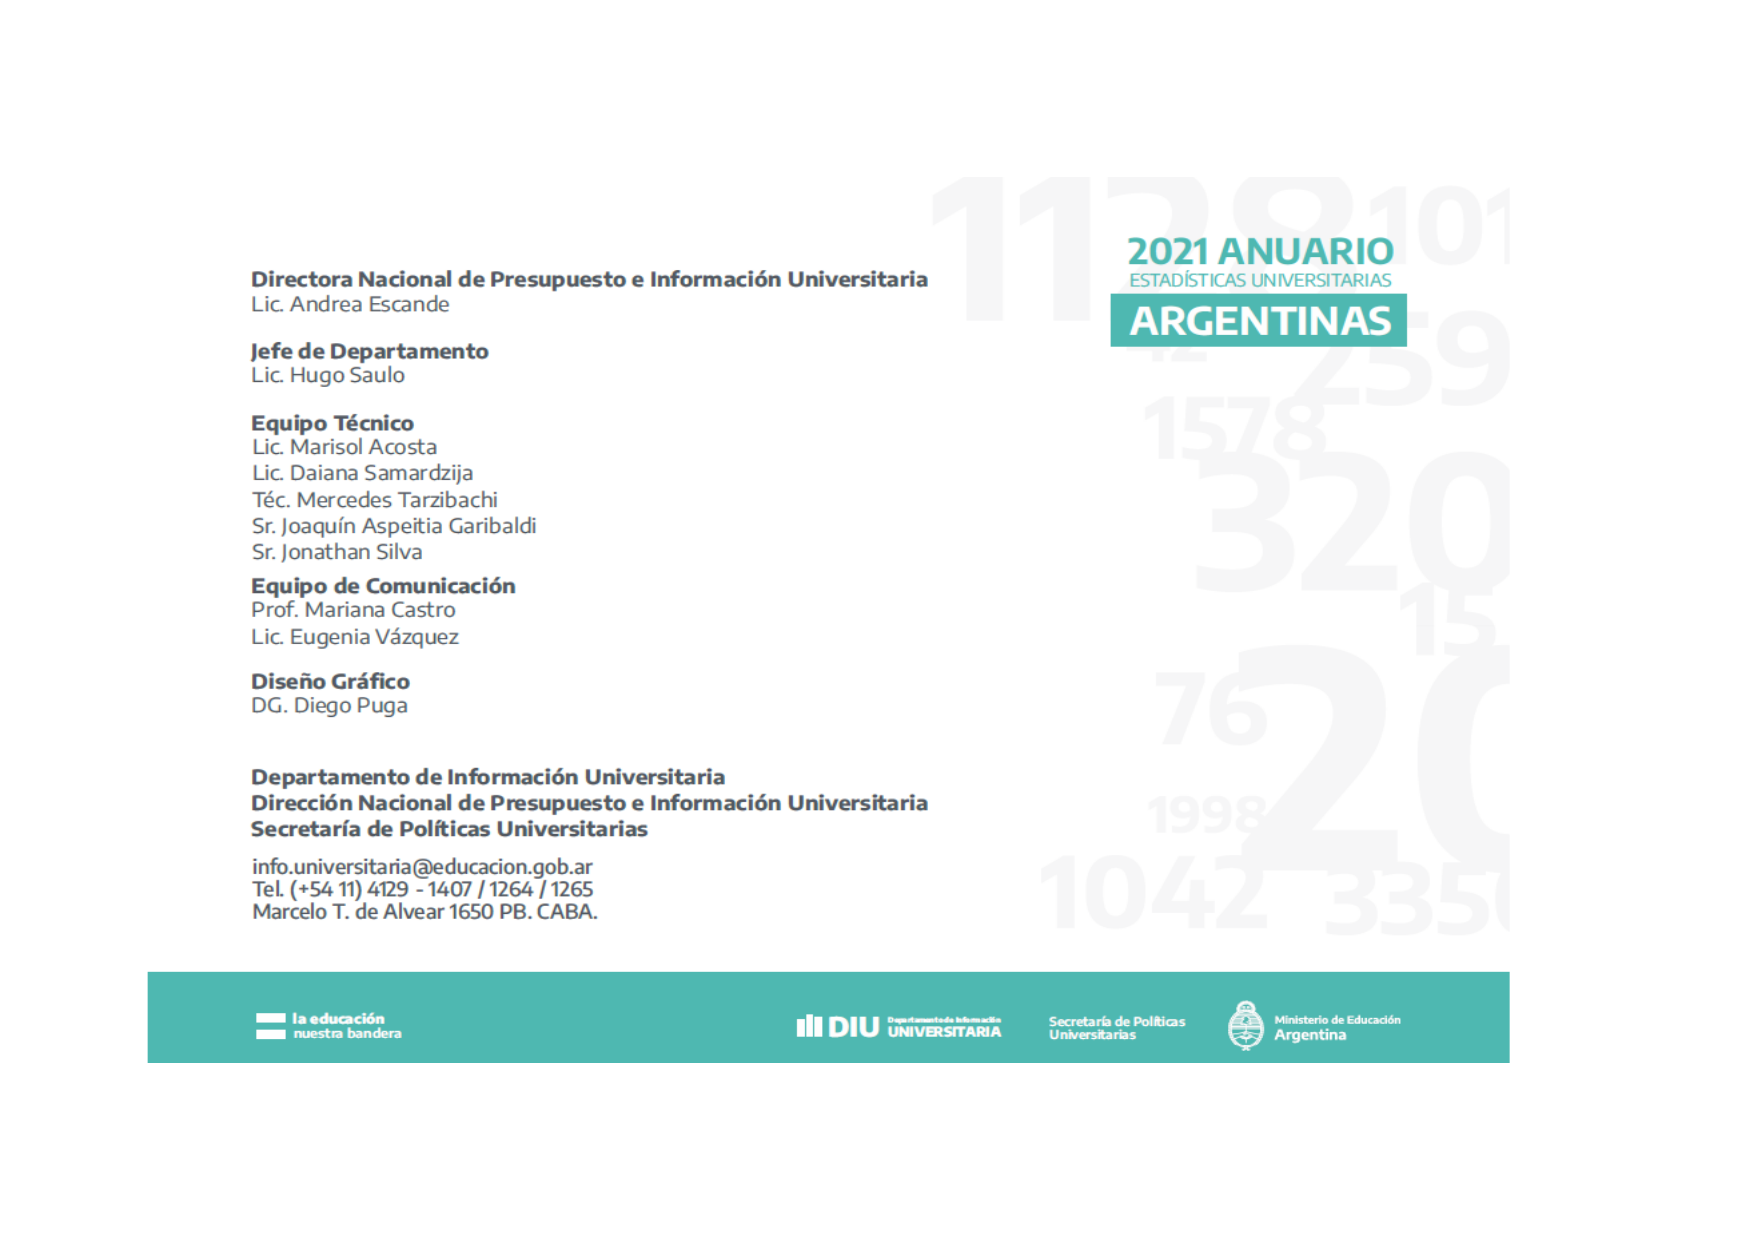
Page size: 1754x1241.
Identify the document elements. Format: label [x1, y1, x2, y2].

picture [147, 177, 1510, 1063]
